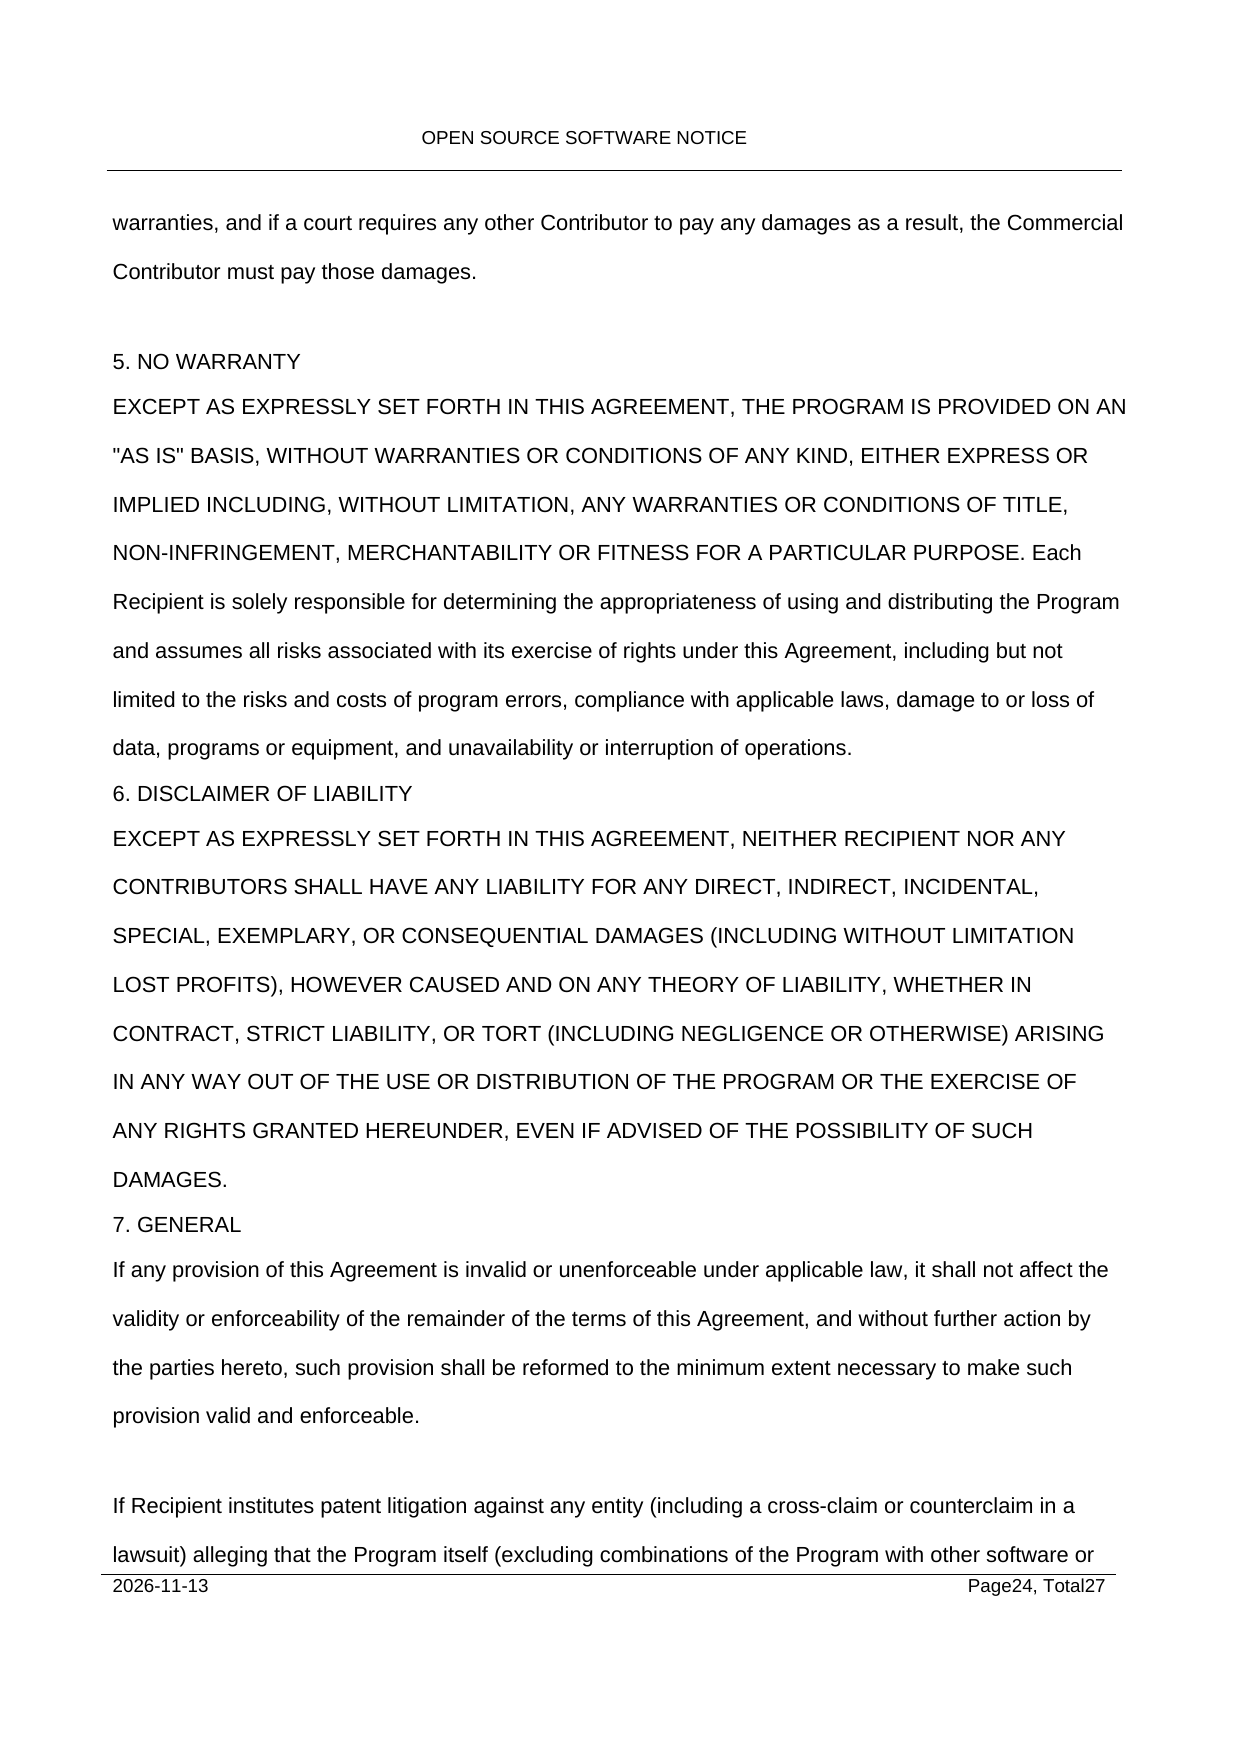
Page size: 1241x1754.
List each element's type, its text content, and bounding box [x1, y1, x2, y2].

text EXCEPT AS EXPRESSLY SET FORTH IN THIS AGREEMENT, THE PROGRAM IS PROVIDED ON AN "AS IS" BASIS, WITHOUT WARRANTIES OR CONDITIONS OF ANY KIND, EITHER EXPRESS OR IMPLIED INCLUDING, WITHOUT LIMITATION, ANY WARRANTIES OR CONDITIONS OF TITLE, NON-INFRINGEMENT, MERCHANTABILITY OR FITNESS FOR A PARTICULAR PURPOSE. Each Recipient is solely responsible for determining the appropriateness of using and distributing the Program and assumes all risks associated with its exercise of rights under this Agreement, including but not limited to the risks and costs of program errors, compliance with applicable laws, damage to or loss of data, programs or equipment, and unavailability or interruption of operations. [112, 390, 1128, 764]
text 5. NO WARRANTY [112, 345, 1128, 378]
text 6. DISCLAIMER OF LIABILITY [112, 777, 1128, 809]
text EXCEPT AS EXPRESSLY SET FORTH IN THIS AGREEMENT, NEITHER RECIPIENT NOR ANY CONTRIBUTORS SHALL HAVE ANY LIABILITY FOR ANY DIRECT, INDIRECT, INCIDENTAL, SPECIAL, EXEMPLARY, OR CONSEQUENTIAL DAMAGES (INCLUDING WITHOUT LIMITATION LOST PROFITS), HOWEVER CAUSED AND ON ANY THEORY OF LIABILITY, WHETHER IN CONTRACT, STRICT LIABILITY, OR TORT (INCLUDING NEGLIGENCE OR OTHERWISE) ARISING IN ANY WAY OUT OF THE USE OR DISTRIBUTION OF THE PROGRAM OR THE EXERCISE OF ANY RIGHTS GRANTED HEREUNDER, EVEN IF ADVISED OF THE POSSIBILITY OF SUCH DAMAGES. [112, 822, 1128, 1196]
text 7. GENERAL [112, 1208, 1128, 1241]
text If any provision of this Agreement is invalid or unenforceable under applicable law, it shall not affect the validity or enforceability of the remainder of the terms of this Agreement, and without further action by the parties hereto, such provision shall be reformed to the minimum extent necessary to make such provision valid and enforceable. [112, 1253, 1128, 1432]
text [112, 206, 1128, 288]
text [112, 1490, 1128, 1571]
